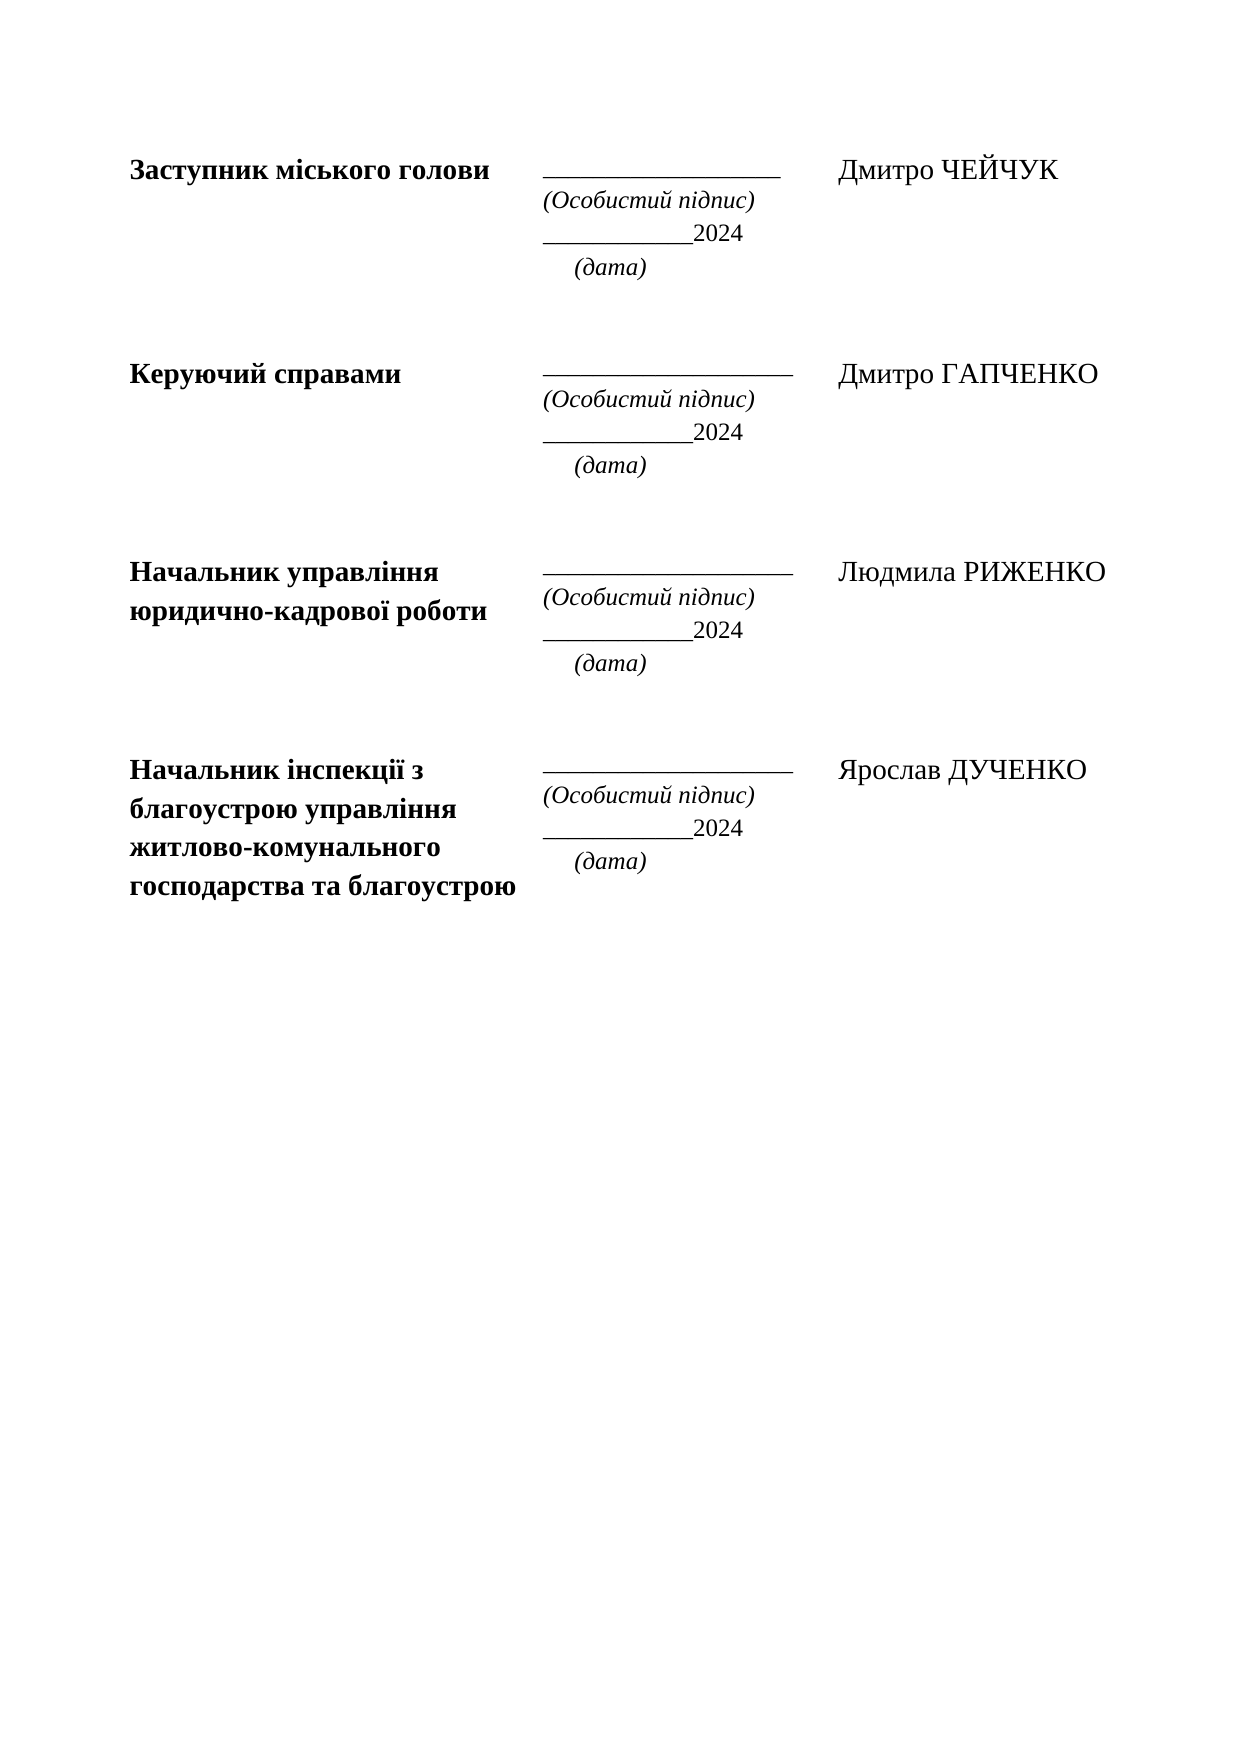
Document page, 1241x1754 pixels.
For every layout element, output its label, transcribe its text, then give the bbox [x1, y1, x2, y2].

table_cell Начальник інспекції з благоустрою управління житлово-комунального господарства та благоустрою [118, 714, 532, 912]
table_header ___________________ (Особистий підпис) ____________2024 (дата) [532, 153, 827, 318]
table_cell Дмитро ГАПЧЕНКО [827, 318, 1122, 516]
table_cell ____________________ (Особистий підпис) ____________2024 (дата) [532, 318, 827, 516]
table_cell Людмила РИЖЕНКО [827, 516, 1122, 714]
table_cell ____________________ (Особистий підпис) ____________2024 (дата) [532, 516, 827, 714]
table_header Дмитро ЧЕЙЧУК [827, 153, 1122, 318]
table_header Заступник міського голови [118, 153, 532, 318]
table_cell Керуючий справами [118, 318, 532, 516]
table_cell Ярослав ДУЧЕНКО [827, 714, 1122, 912]
table_cell Начальник управління юридично-кадрової роботи [118, 516, 532, 714]
table_cell ____________________ (Особистий підпис) ____________2024 (дата) [532, 714, 827, 912]
